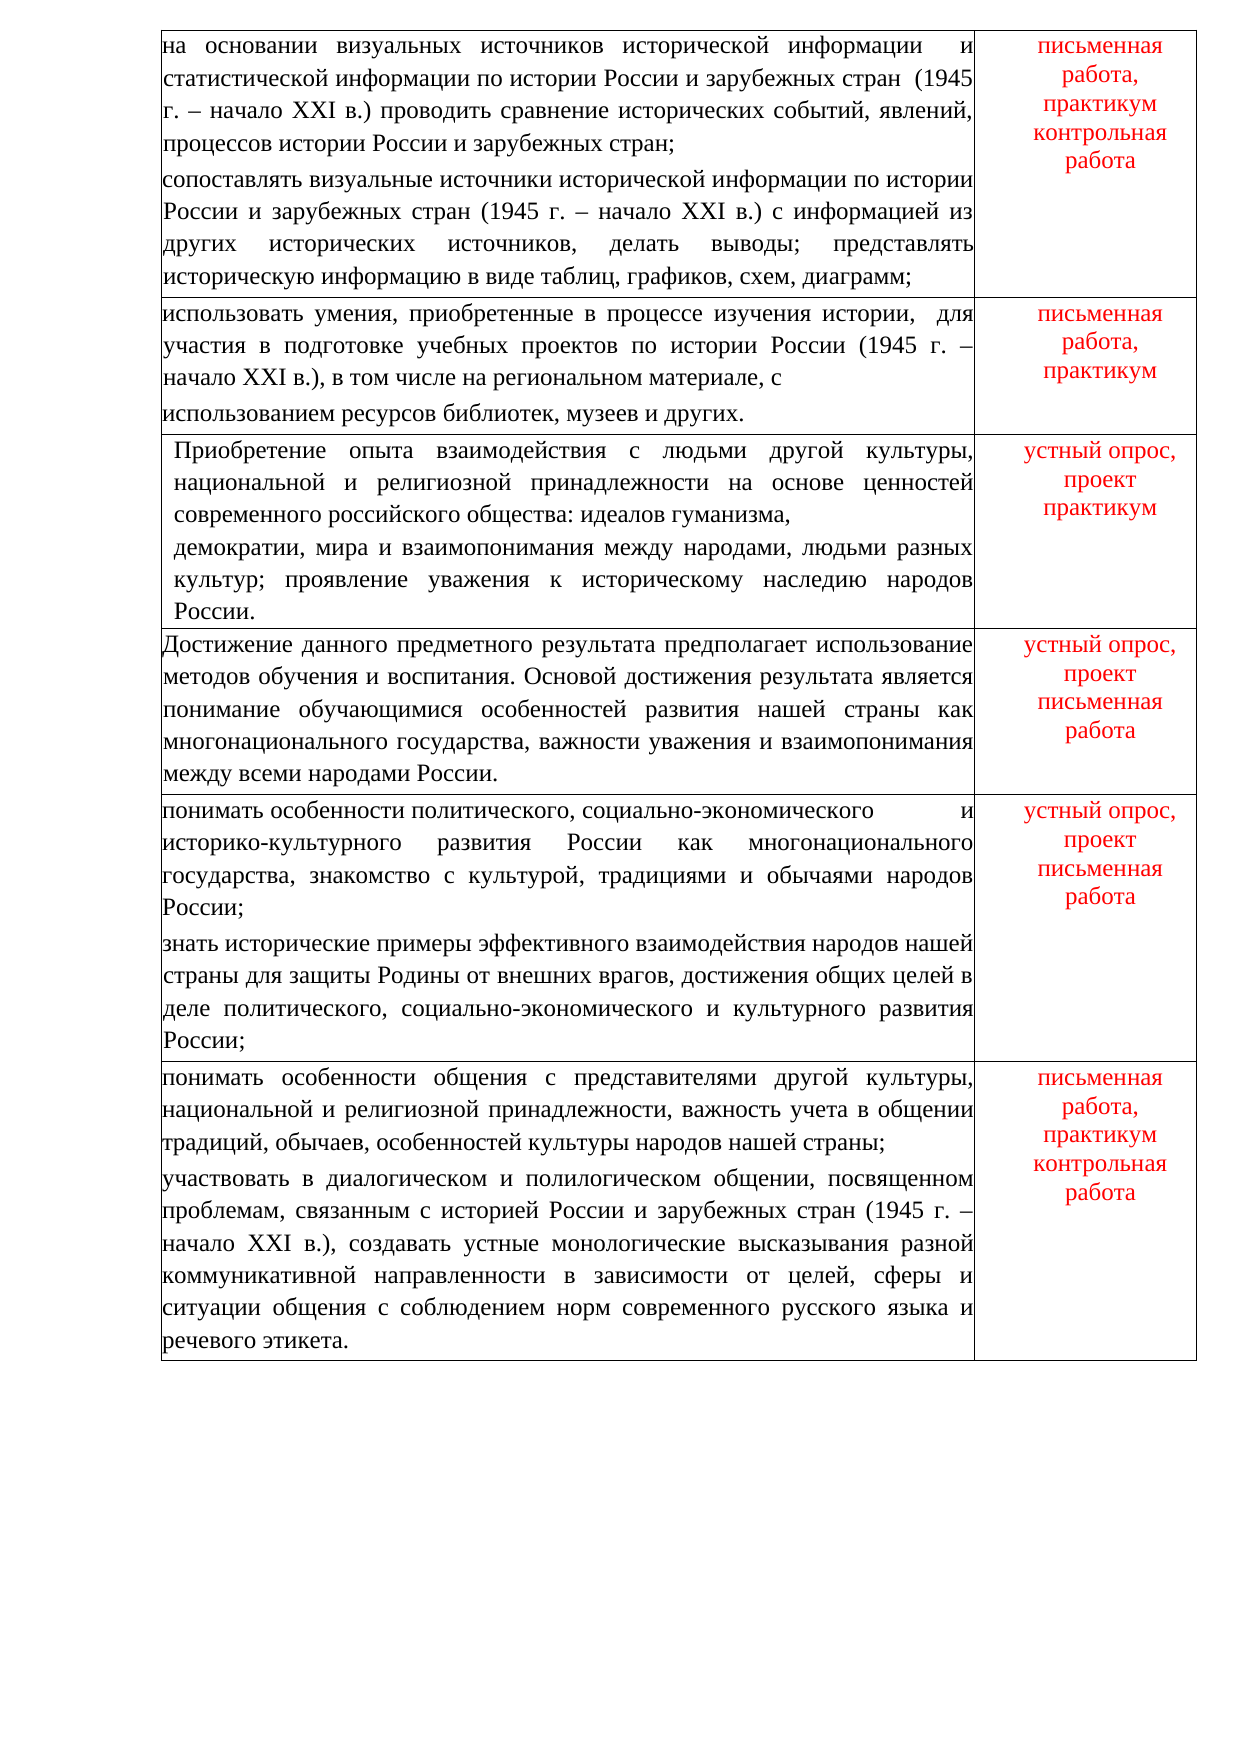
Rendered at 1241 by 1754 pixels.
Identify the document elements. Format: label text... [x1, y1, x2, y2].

table_cell понимать особенности общения с представителями другой культуры, национальной и религиозной принадлежности, важность учета в общении традиций, обычаев, особенностей культуры народов нашей страны; участвовать в диалогическом и полилогическом общении, посвященном проблемам, связанным с историей России и зарубежных стран (1945 г. – начало ХХI в.), создавать устные монологические высказывания разной коммуникативной направленности в зависимости от целей, сферы и ситуации общения с соблюдением норм современного русского языка и речевого этикета. [162, 1062, 974, 1360]
table_cell на основании визуальных источников исторической информации и статистической информации по истории России и зарубежных стран (1945 г. – начало ХХI в.) проводить сравнение исторических событий, явлений, процессов истории России и зарубежных стран; сопоставлять визуальные источники исторической информации по истории России и зарубежных стран (1945 г. – начало ХХI в.) с информацией из других исторических источников, делать выводы; представлять историческую информацию в виде таблиц, графиков, схем, диаграмм; [162, 31, 974, 297]
table_cell письменная работа, практикум контрольная работа [975, 1062, 1196, 1360]
table_cell устный опрос, проект практикум [975, 435, 1196, 628]
table_cell устный опрос, проект письменная работа [975, 795, 1196, 1061]
table_cell использовать умения, приобретенные в процессе изучения истории, для участия в подготовке учебных проектов по истории России (1945 г. – начало ХХI в.), в том числе на региональном материале, с использованием ресурсов библиотек, музеев и других. [162, 298, 974, 434]
table_cell понимать особенности политического, социально-экономического и историко-культурного развития России как многонационального государства, знакомство с культурой, традициями и обычаями народов России; знать исторические примеры эффективного взаимодействия народов нашей страны для защиты Родины от внешних врагов, достижения общих целей в деле политического, социально-экономического и культурного развития России; [162, 795, 974, 1061]
table_cell Приобретение опыта взаимодействия с людьми другой культуры, национальной и религиозной принадлежности на основе ценностей современного российского общества: идеалов гуманизма, демократии, мира и взаимопонимания между народами, людьми разных культур; проявление уважения к историческому наследию народов России. [162, 435, 974, 628]
table_cell Достижение данного предметного результата предполагает использование методов обучения и воспитания. Основой достижения результата является понимание обучающимися особенностей развития нашей страны как многонационального государства, важности уважения и взаимопонимания между всеми народами России. [162, 629, 974, 794]
table_cell устный опрос, проект письменная работа [975, 629, 1196, 794]
table_cell письменная работа, практикум контрольная работа [975, 31, 1196, 297]
table_cell письменная работа, практикум [975, 298, 1196, 434]
